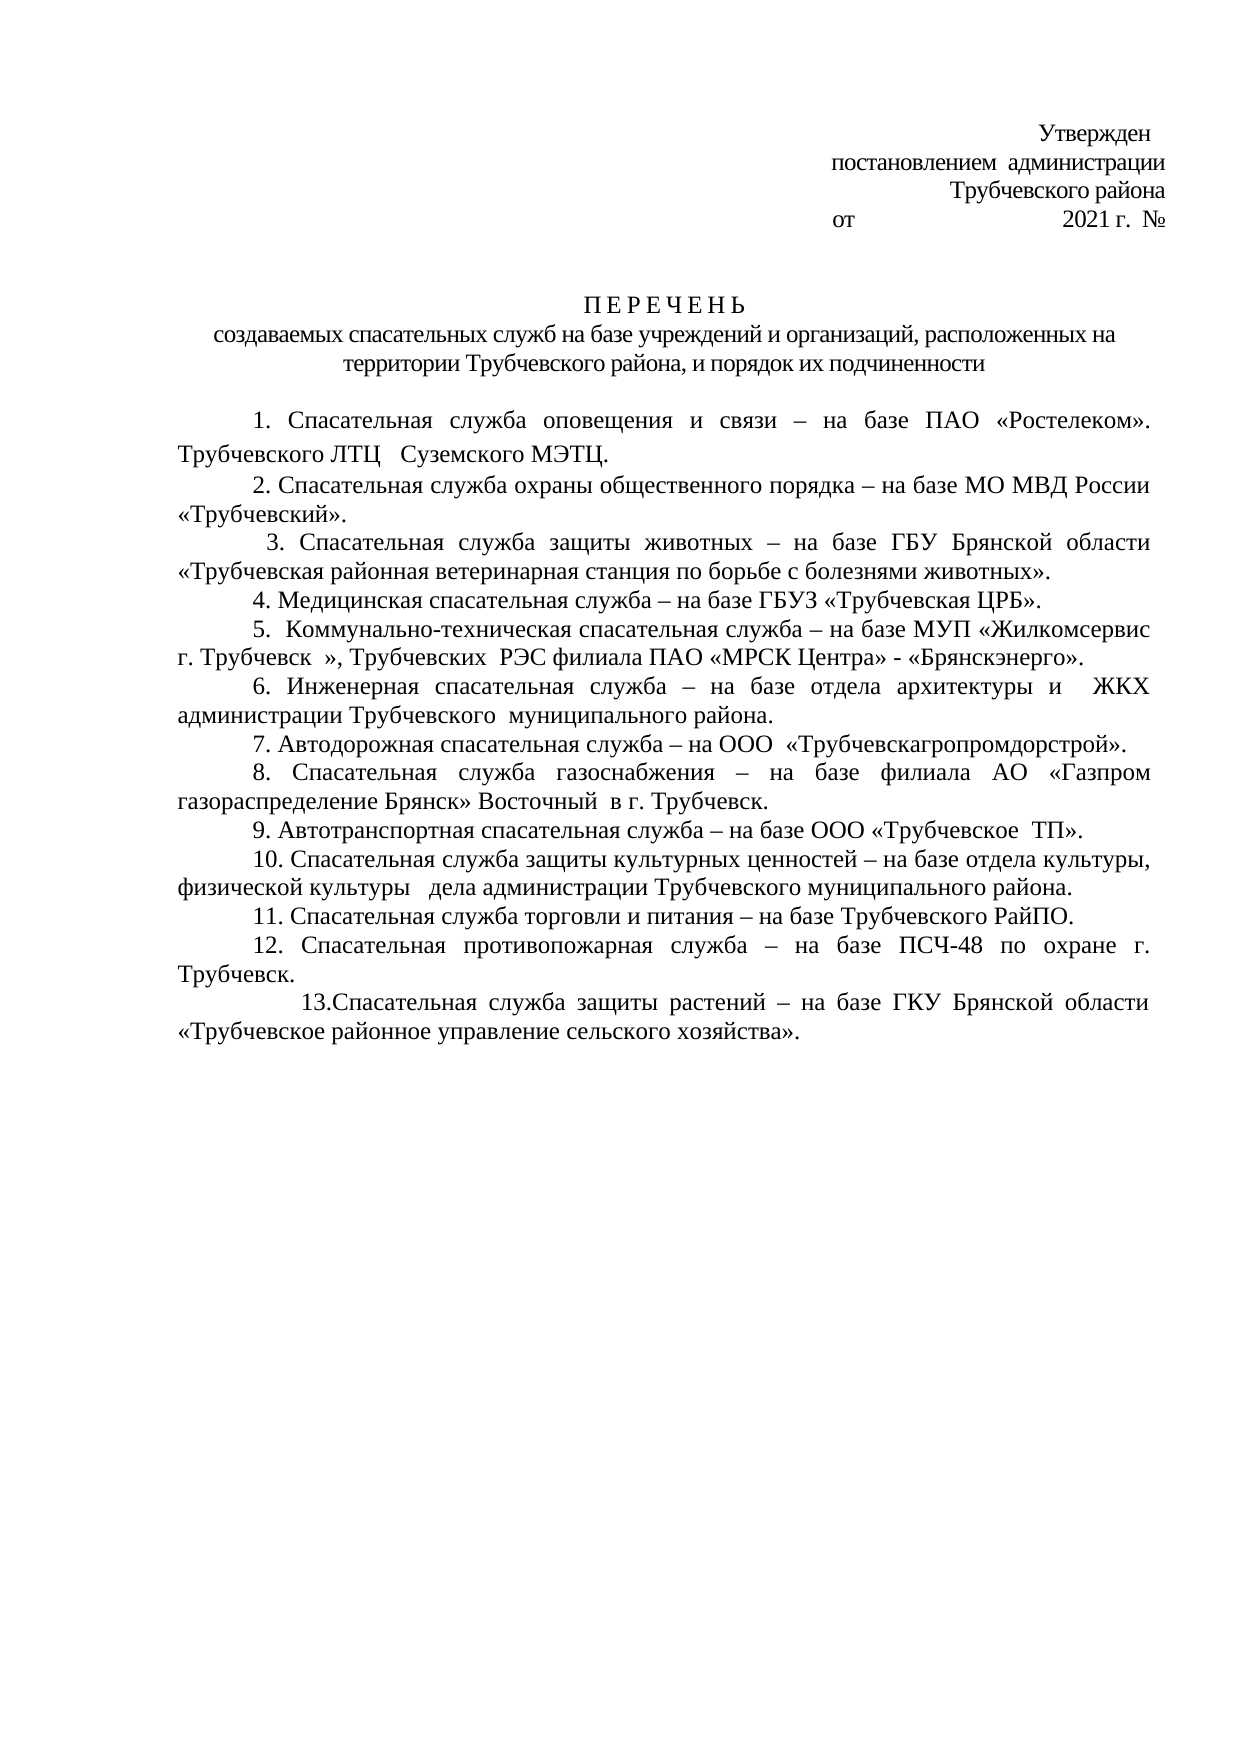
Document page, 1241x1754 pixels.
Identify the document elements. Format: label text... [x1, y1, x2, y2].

text 11. Спасательная служба торговли и питания – на базе Трубчевского РайПО. [177, 901, 1152, 930]
text 3. Спасательная служба защиты животных – на базе ГБУ Брянской области «Трубчевская районная ветеринарная станция по борьбе с болезнями животных». [177, 527, 1152, 585]
text 6. Инженерная спасательная служба – на базе отдела архитектуры и ЖКХ администрации Трубчевского муниципального района. [177, 671, 1152, 729]
text 8. Спасательная служба газоснабжения – на базе филиала АО «Газпром газораспределение Брянск» Восточный в г. Трубчевск. [177, 757, 1152, 815]
text 9. Автотранспортная спасательная служба – на базе ООО «Трубчевское ТП». [177, 815, 1152, 844]
text от 2021 г. № [177, 204, 1166, 233]
text Трубчевского района [472, 176, 1166, 204]
text 10. Спасательная служба защиты культурных ценностей – на базе отдела культуры, физической культуры дела администрации Трубчевского муниципального района. [177, 844, 1152, 901]
text Утвержден [177, 118, 1152, 147]
text 2. Спасательная служба охраны общественного порядка – на базе МО МВД России «Трубчевский». [177, 470, 1152, 527]
text 5. Коммунально-техническая спасательная служба – на базе МУП «Жилкомсервис г. Трубчевск », Трубчевских РЭС филиала ПАО «МРСК Центра» - «Брянскэнерго». [177, 614, 1152, 671]
text 13.Спасательная служба защиты растений – на базе ГКУ Брянской области «Трубчевское районное управление сельского хозяйства». [177, 987, 1152, 1045]
text П Е Р Е Ч Е Н Ь [177, 291, 1152, 319]
text 4. Медицинская спасательная служба – на базе ГБУЗ «Трубчевская ЦРБ». [177, 585, 1152, 614]
text создаваемых спасательных служб на базе учреждений и организаций, расположенных на территории Трубчевского района, и порядок их подчиненности [177, 319, 1152, 377]
text 1. Спасательная служба оповещения и связи – на базе ПАО «Ростелеком». Трубчевского ЛТЦ Суземского МЭТЦ. [177, 406, 1152, 470]
text постановлением администрации [472, 147, 1166, 176]
text 7. Автодорожная спасательная служба – на ООО «Трубчевскагропромдорстрой». [177, 729, 1152, 757]
text 12. Спасательная противопожарная служба – на базе ПСЧ-48 по охране г. Трубчевск. [177, 930, 1152, 987]
